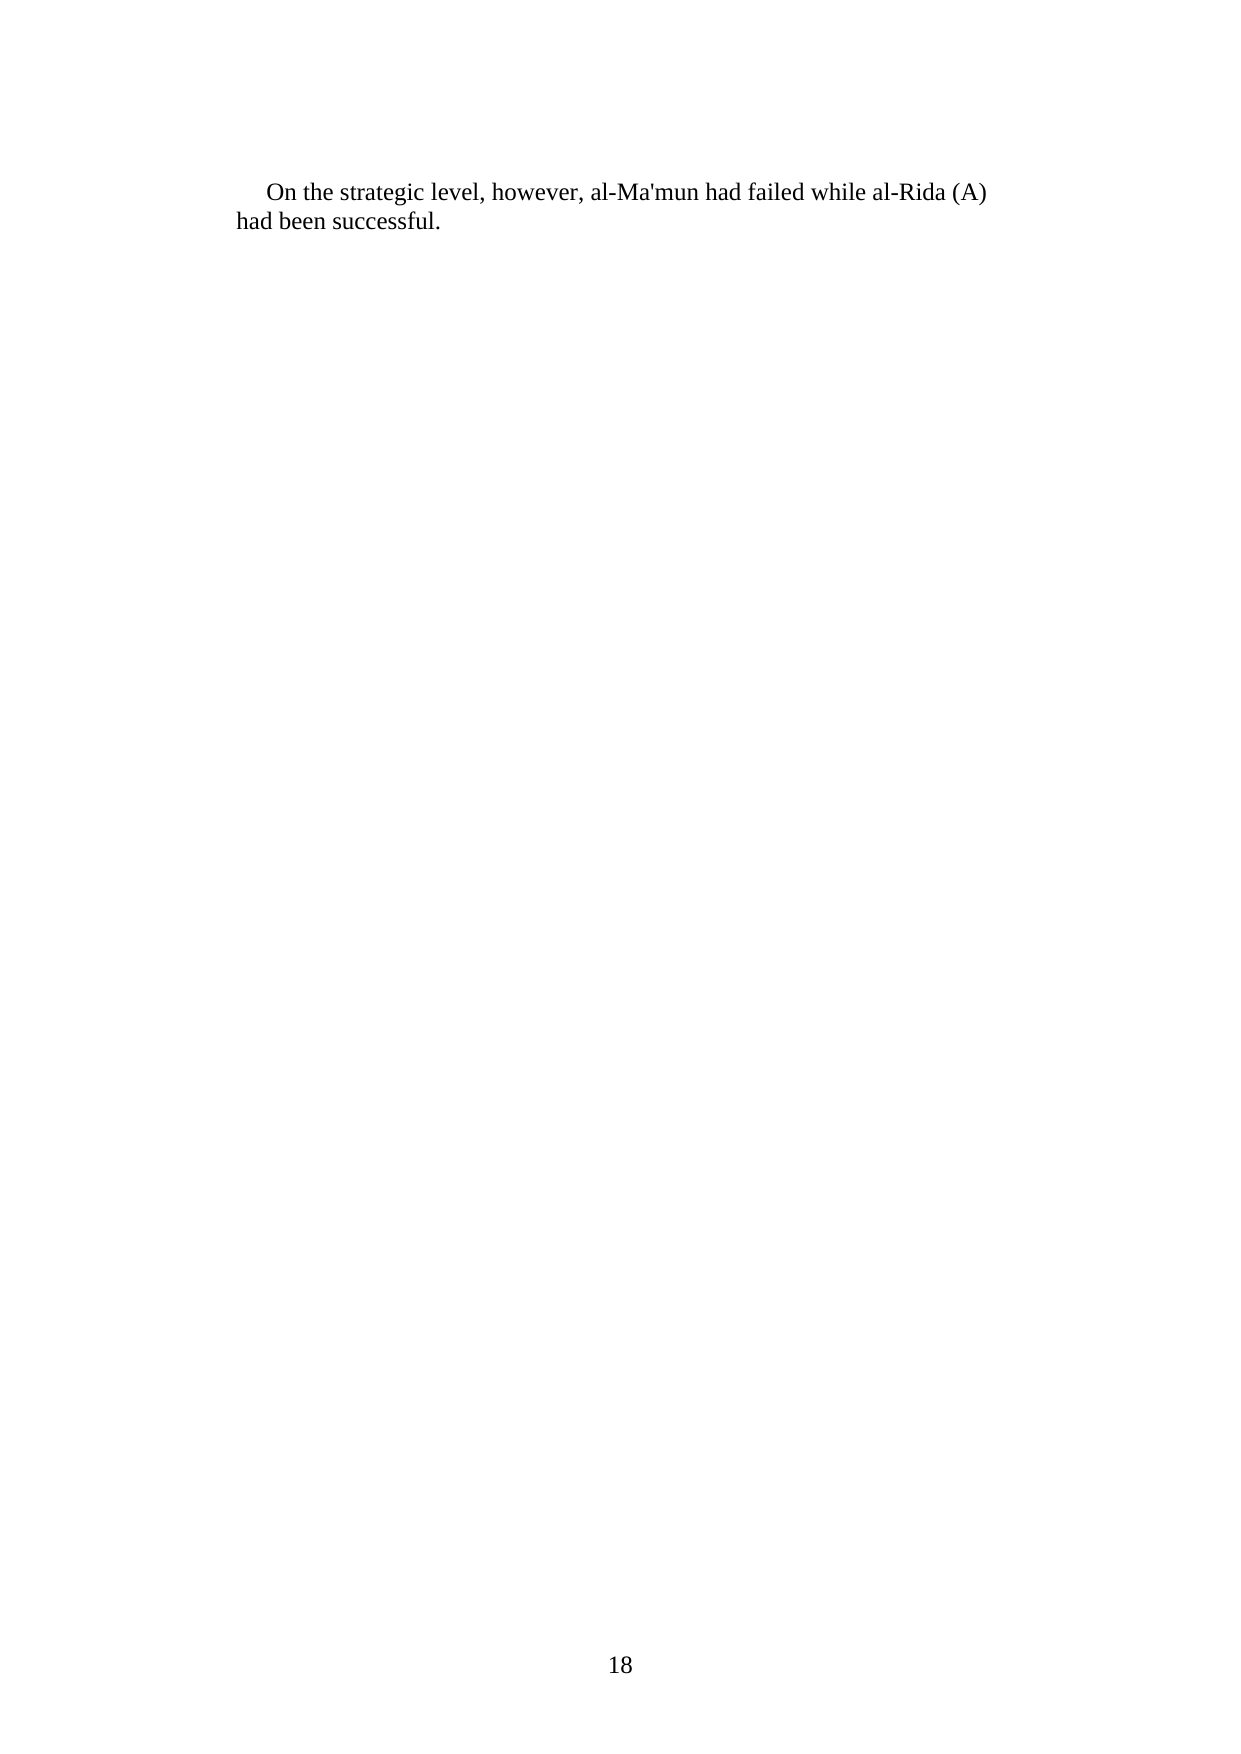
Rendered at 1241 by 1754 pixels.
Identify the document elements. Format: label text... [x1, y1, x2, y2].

text On the strategic level, however, al-Ma'mun had failed while al-Rida (A) had been successful. [236, 177, 1004, 235]
